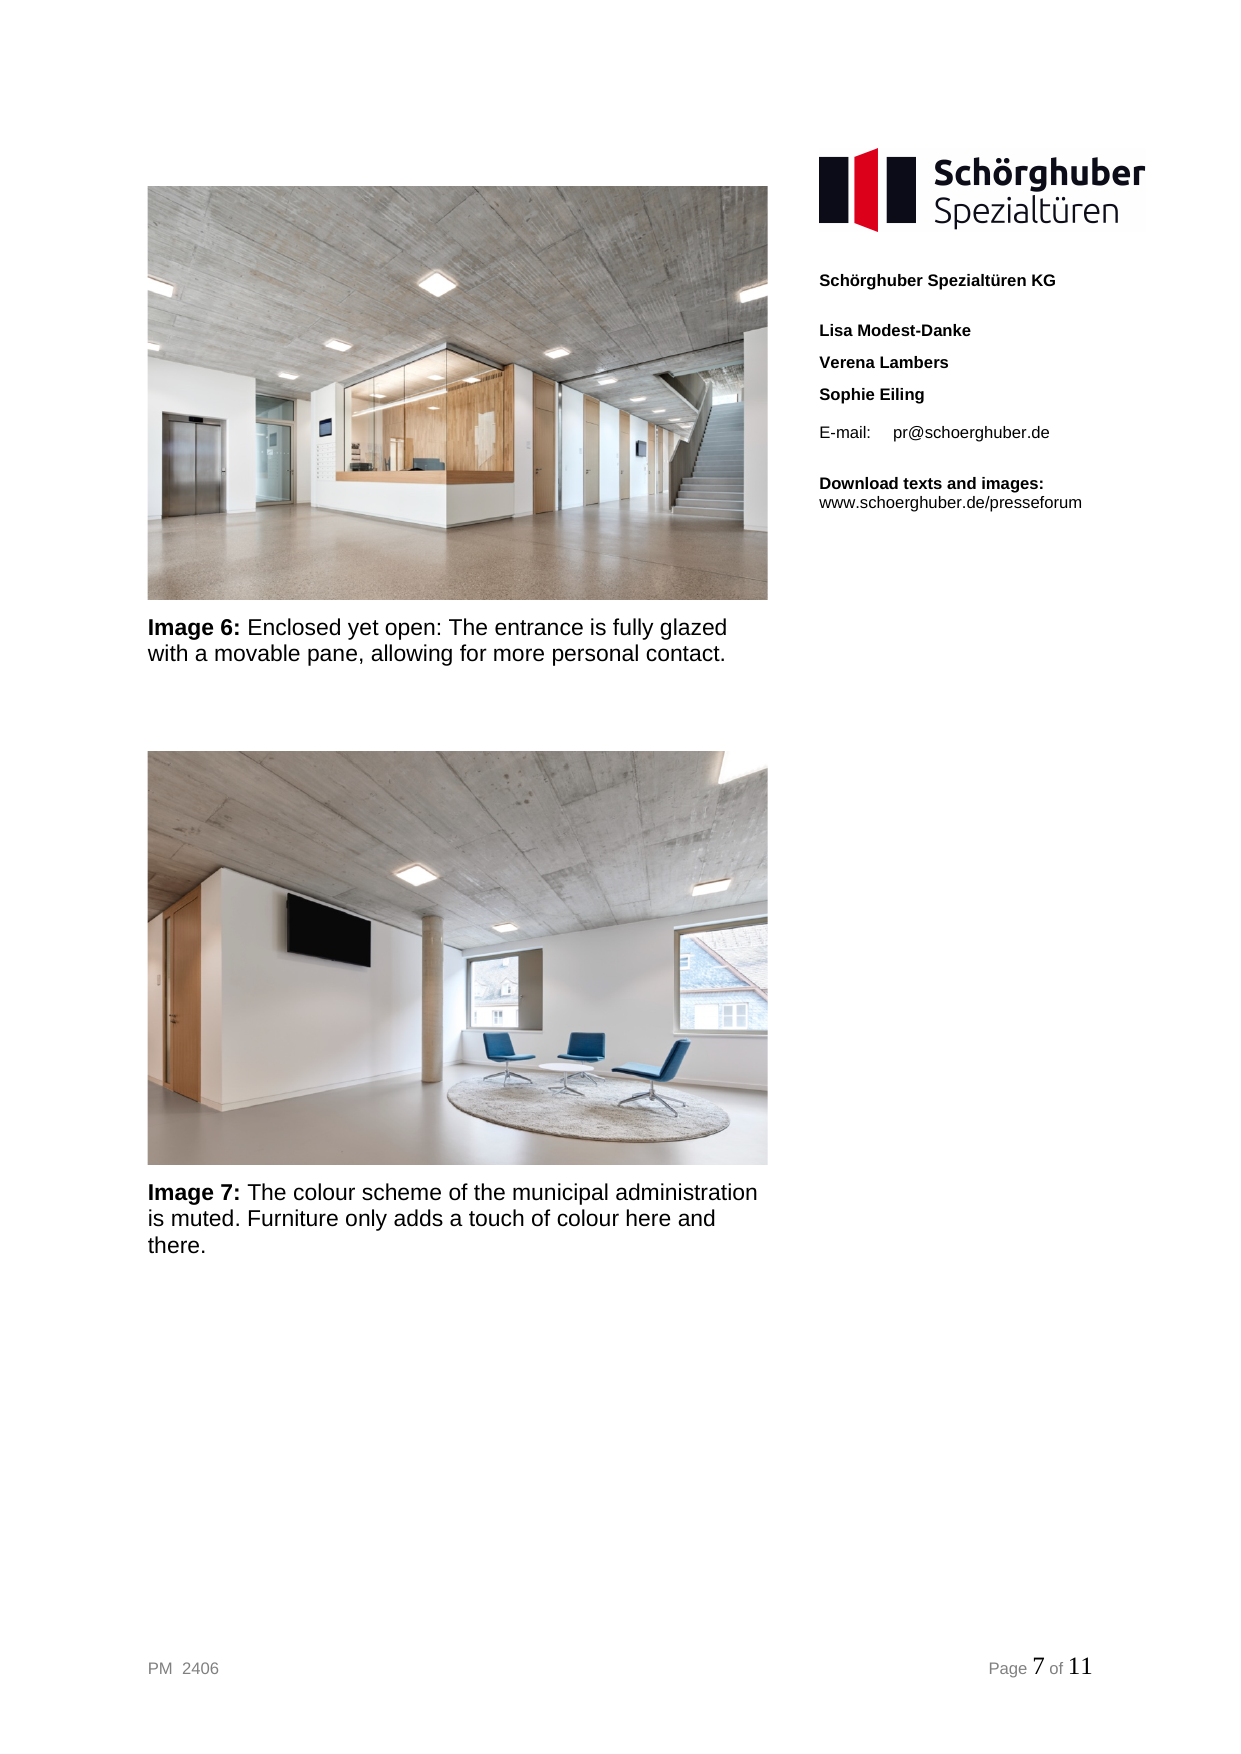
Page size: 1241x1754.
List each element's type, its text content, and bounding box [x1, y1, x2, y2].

picture [819, 148, 1146, 232]
picture [147, 751, 768, 1165]
text Image 6: Enclosed yet open: The entrance is fully glazed with a movable pane, allowing for more personal contact. [148, 614, 768, 666]
text Image 7: The colour scheme of the municipal administration is muted. Furniture only adds a touch of colour here and there. [148, 1179, 768, 1258]
picture [147, 186, 768, 600]
